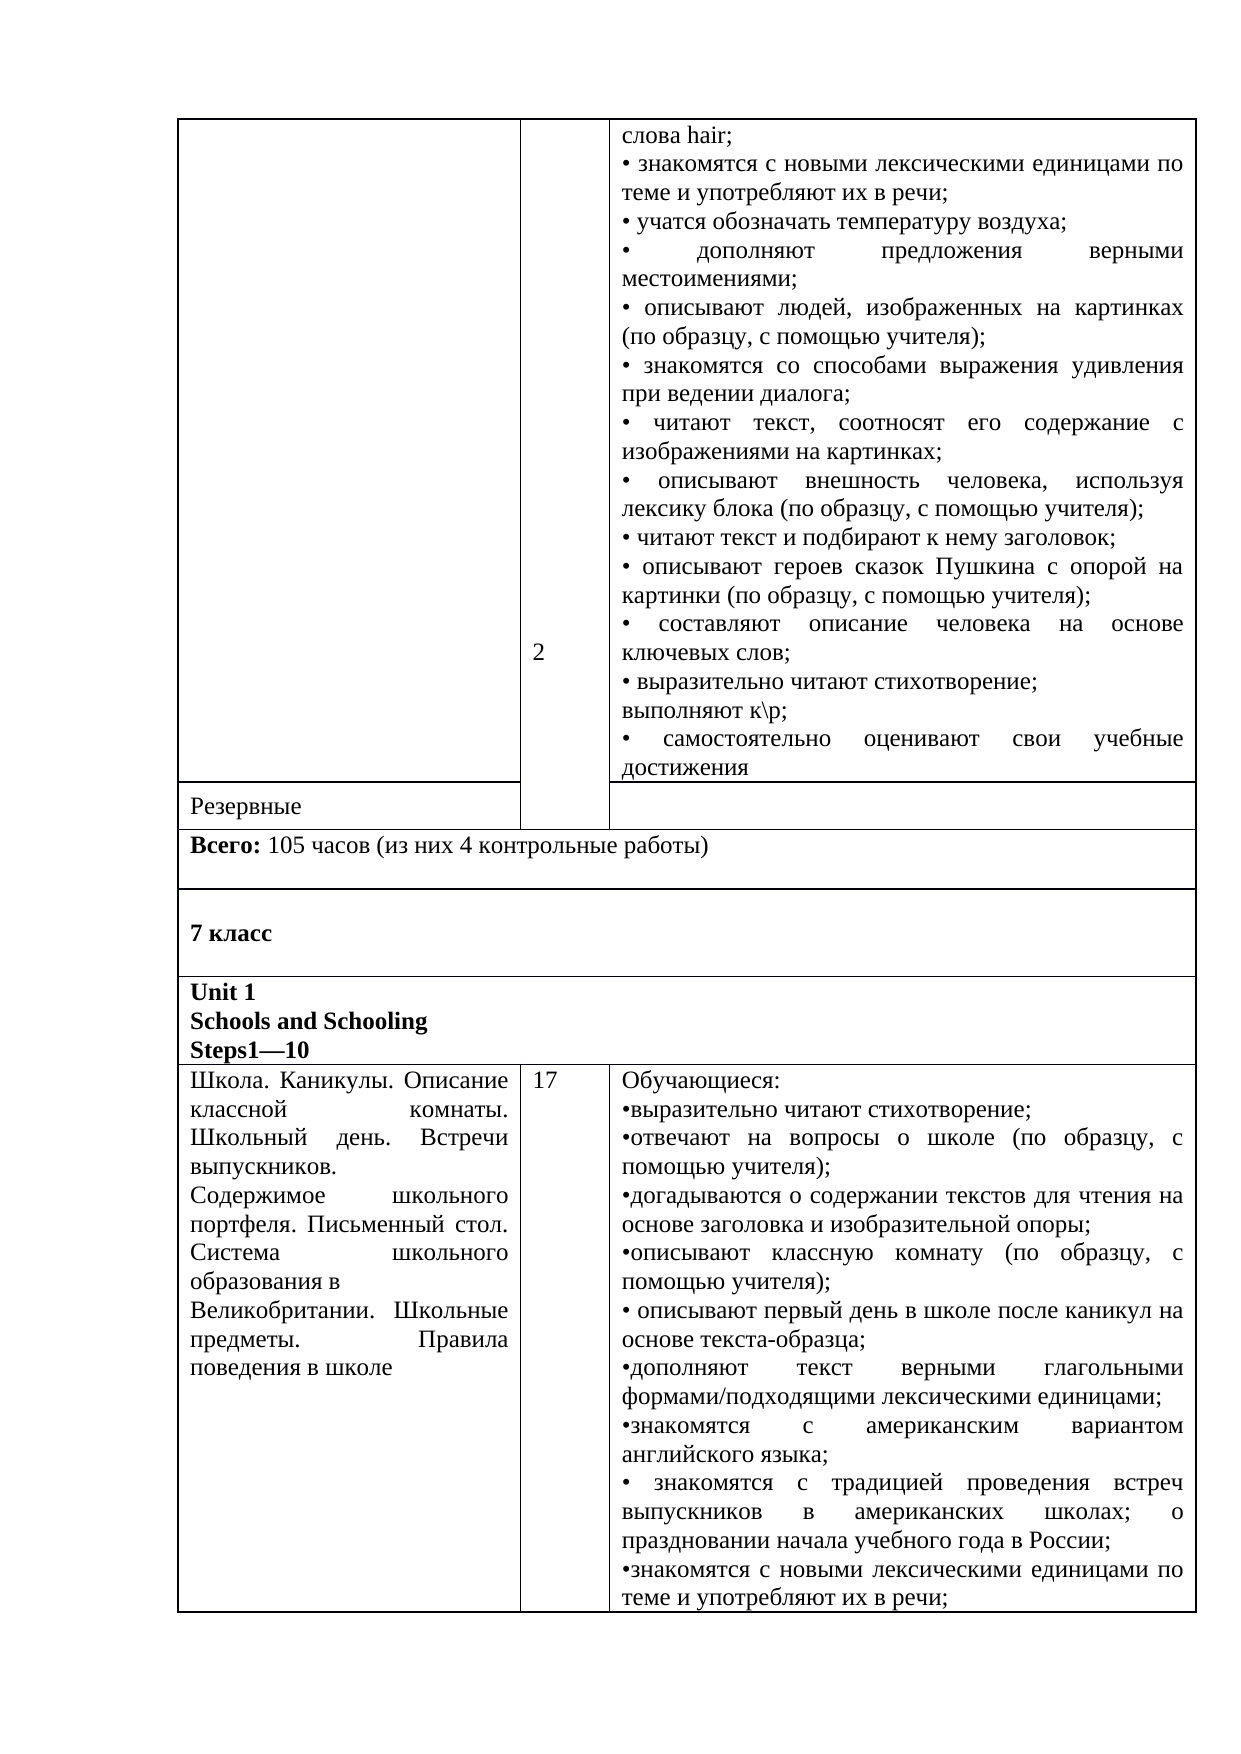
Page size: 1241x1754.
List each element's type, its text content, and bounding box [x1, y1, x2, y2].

table_cell Резервные [179, 783, 520, 829]
table_cell [610, 783, 1195, 829]
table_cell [610, 1065, 1195, 1611]
table_cell 17 2 [521, 120, 609, 829]
table_cell Unit 1 Schools and Schooling Steps1—10 [179, 977, 1195, 1063]
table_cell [179, 1065, 520, 1611]
table_cell 7 класс [179, 890, 1195, 976]
table_cell Всего: 105 часов (из них 4 контрольные работы) [179, 830, 1195, 888]
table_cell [610, 120, 1195, 781]
table_cell 17 [521, 1065, 609, 1611]
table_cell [179, 120, 520, 781]
